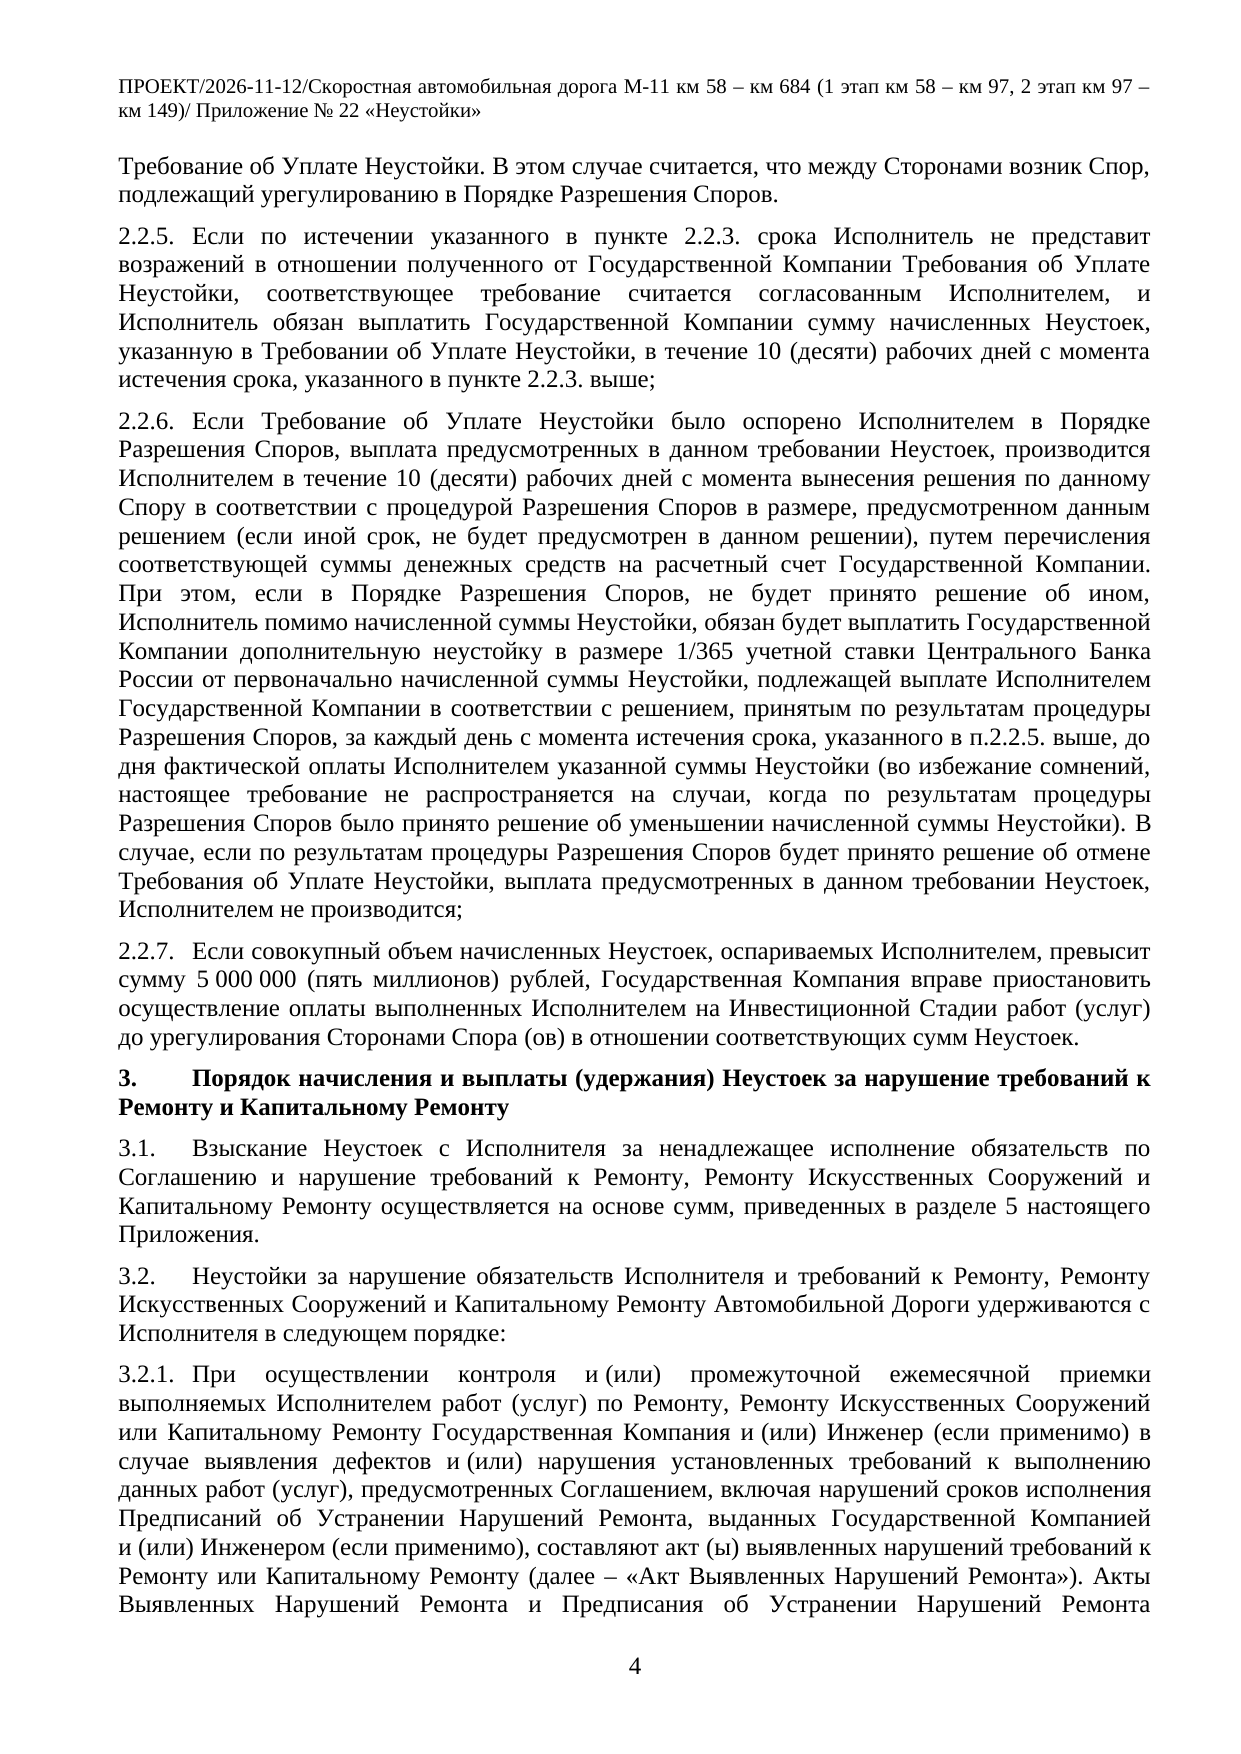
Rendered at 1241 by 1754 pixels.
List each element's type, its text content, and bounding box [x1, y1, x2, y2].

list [118, 1359, 1152, 1618]
list Взыскание Неустоек с Исполнителя за ненадлежащее исполнение обязательств по Соглашению и нарушение требований к Ремонту, Ремонту Искусственных Сооружений и Капитальному Ремонту осуществляется на основе сумм, приведенных в разделе 5 настоящего Приложения. [118, 1133, 1152, 1248]
text 2.2.5. Если по истечении указанного в пункте 2.2.3. срока Исполнитель не представит возражений в отношении полученного от Государственной Компании Требования об Уплате Неустойки, соответствующее требование считается согласованным Исполнителем, и Исполнитель обязан выплатить Государственной Компании сумму начисленных Неустоек, указанную в Требовании об Уплате Неустойки, в течение 10 (десяти) рабочих дней с момента истечения срока, указанного в пункте 2.2.3. выше; [118, 221, 1152, 393]
list Неустойки за нарушение обязательств Исполнителя и требований к Ремонту, Ремонту Искусственных Сооружений и Капитальному Ремонту Автомобильной Дороги удерживаются с Исполнителя в следующем порядке: [118, 1261, 1152, 1347]
text 2.2.7. Если совокупный объем начисленных Неустоек, оспариваемых Исполнителем, превысит сумму 5 000 000 (пять миллионов) рублей, Государственная Компания вправе приостановить осуществление оплаты выполненных Исполнителем на Инвестиционной Стадии работ (услуг) до урегулирования Сторонами Спора (ов) в отношении соответствующих сумм Неустоек. [118, 936, 1152, 1051]
list Порядок начисления и выплаты (удержания) Неустоек за нарушение требований к Ремонту и Капитальному Ремонту [118, 1063, 1152, 1121]
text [118, 151, 1152, 208]
text 2.2.6. Если Требование об Уплате Неустойки было оспорено Исполнителем в Порядке Разрешения Споров, выплата предусмотренных в данном требовании Неустоек, производится Исполнителем в течение 10 (десяти) рабочих дней с момента вынесения решения по данному Спору в соответствии с процедурой Разрешения Споров в размере, предусмотренном данным решением (если иной срок, не будет предусмотрен в данном решении), путем перечисления соответствующей суммы денежных средств на расчетный счет Государственной Компании. При этом, если в Порядке Разрешения Споров, не будет принято решение об ином, Исполнитель помимо начисленной суммы Неустойки, обязан будет выплатить Государственной Компании дополнительную неустойку в размере 1/365 учетной ставки Центрального Банка России от первоначально начисленной суммы Неустойки, подлежащей выплате Исполнителем Государственной Компании в соответствии с решением, принятым по результатам процедуры Разрешения Споров, за каждый день с момента истечения срока, указанного в п.2.2.5. выше, до дня фактической оплаты Исполнителем указанной суммы Неустойки (во избежание сомнений, настоящее требование не распространяется на случаи, когда по результатам процедуры Разрешения Споров было принято решение об уменьшении начисленной суммы Неустойки). В случае, если по результатам процедуры Разрешения Споров будет принято решение об отмене Требования об Уплате Неустойки, выплата предусмотренных в данном требовании Неустоек, Исполнителем не производится; [118, 406, 1152, 923]
